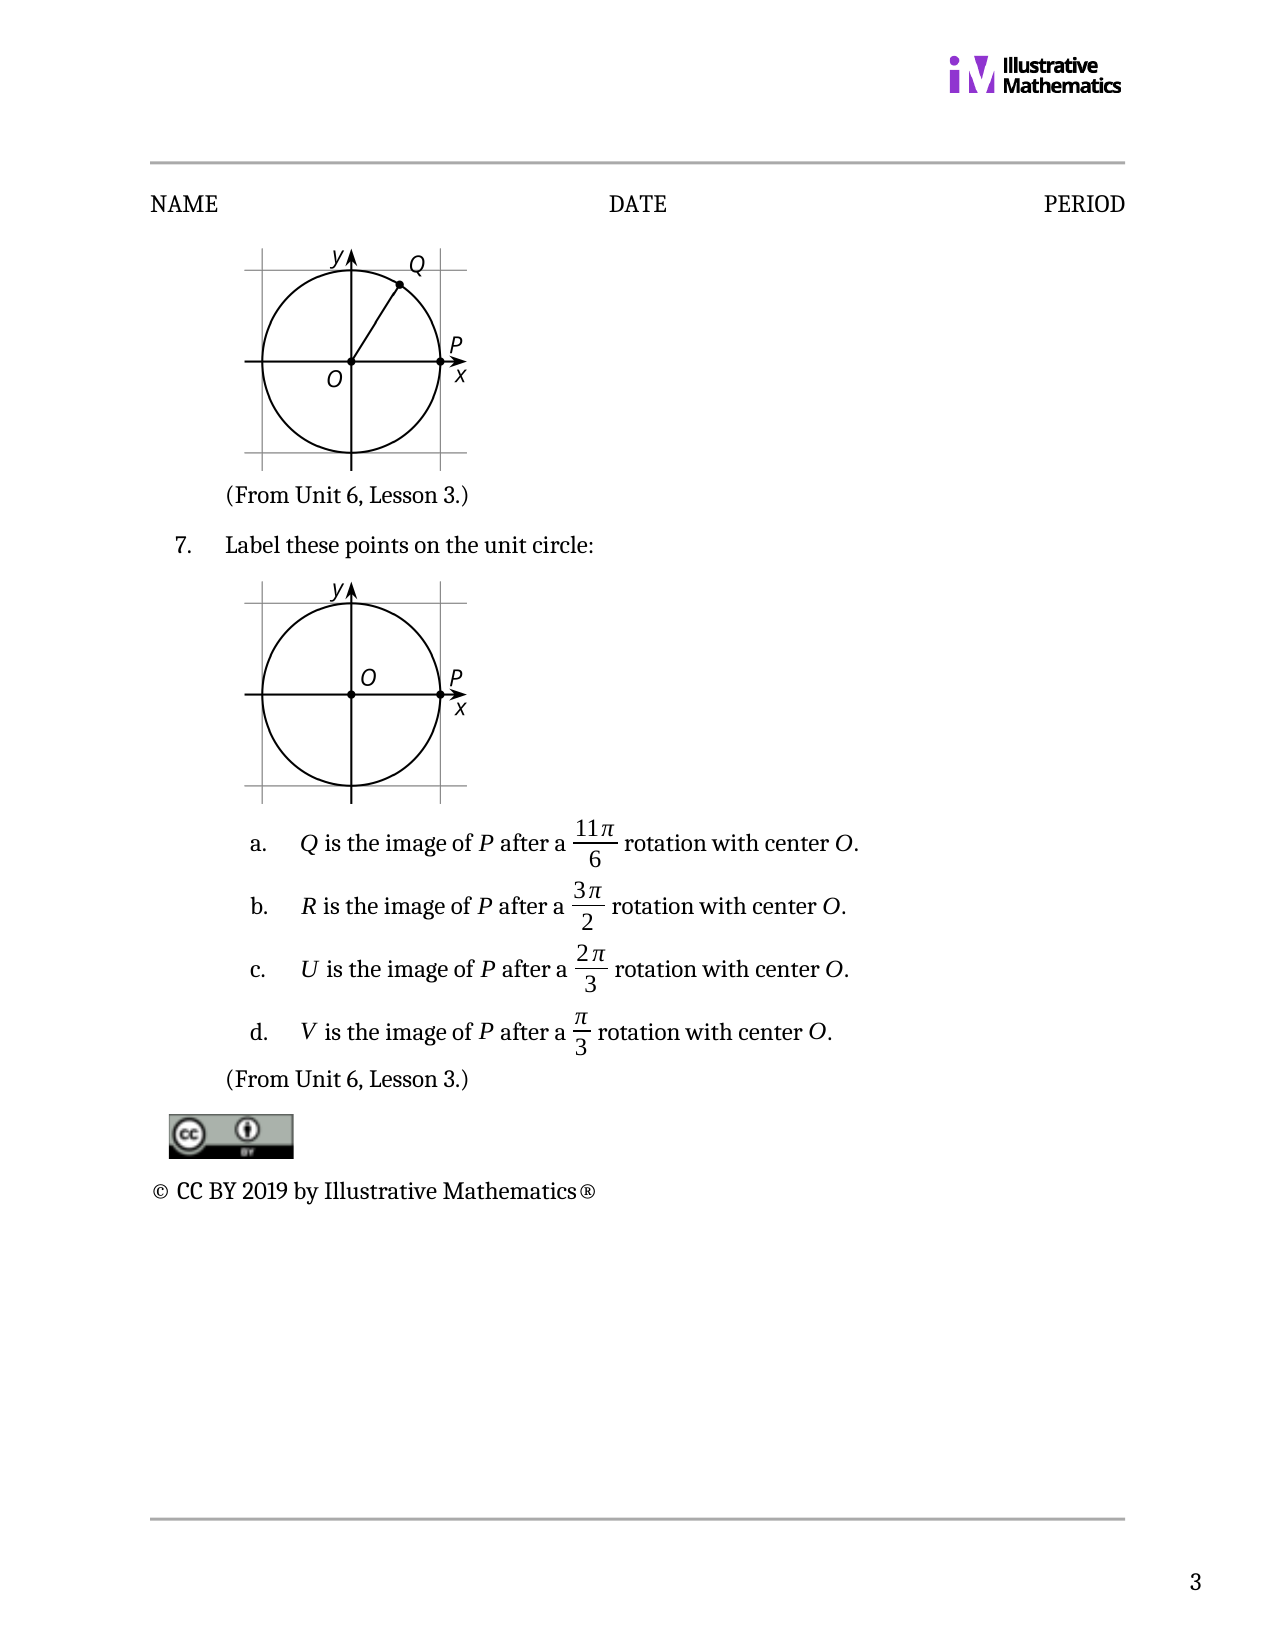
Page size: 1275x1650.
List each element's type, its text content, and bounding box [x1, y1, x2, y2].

list is the image of after a rotation with center . [250, 814, 1125, 873]
picture [243, 247, 468, 472]
picture [168, 1114, 294, 1159]
picture [949, 55, 1121, 93]
text © CC BY 2019 by Illustrative Mathematics® [150, 1177, 1125, 1206]
list is the image of after a rotation with center . [250, 877, 1125, 936]
list (From Unit 6, Lesson 3.) [175, 1065, 1125, 1094]
list (From Unit 6, Lesson 3.) [175, 481, 1125, 510]
list is the image of after a rotation with center . [250, 1002, 1125, 1061]
list is the image of after a rotation with center . [250, 939, 1125, 998]
picture [243, 580, 468, 805]
list Label these points on the unit circle: [175, 531, 1125, 559]
